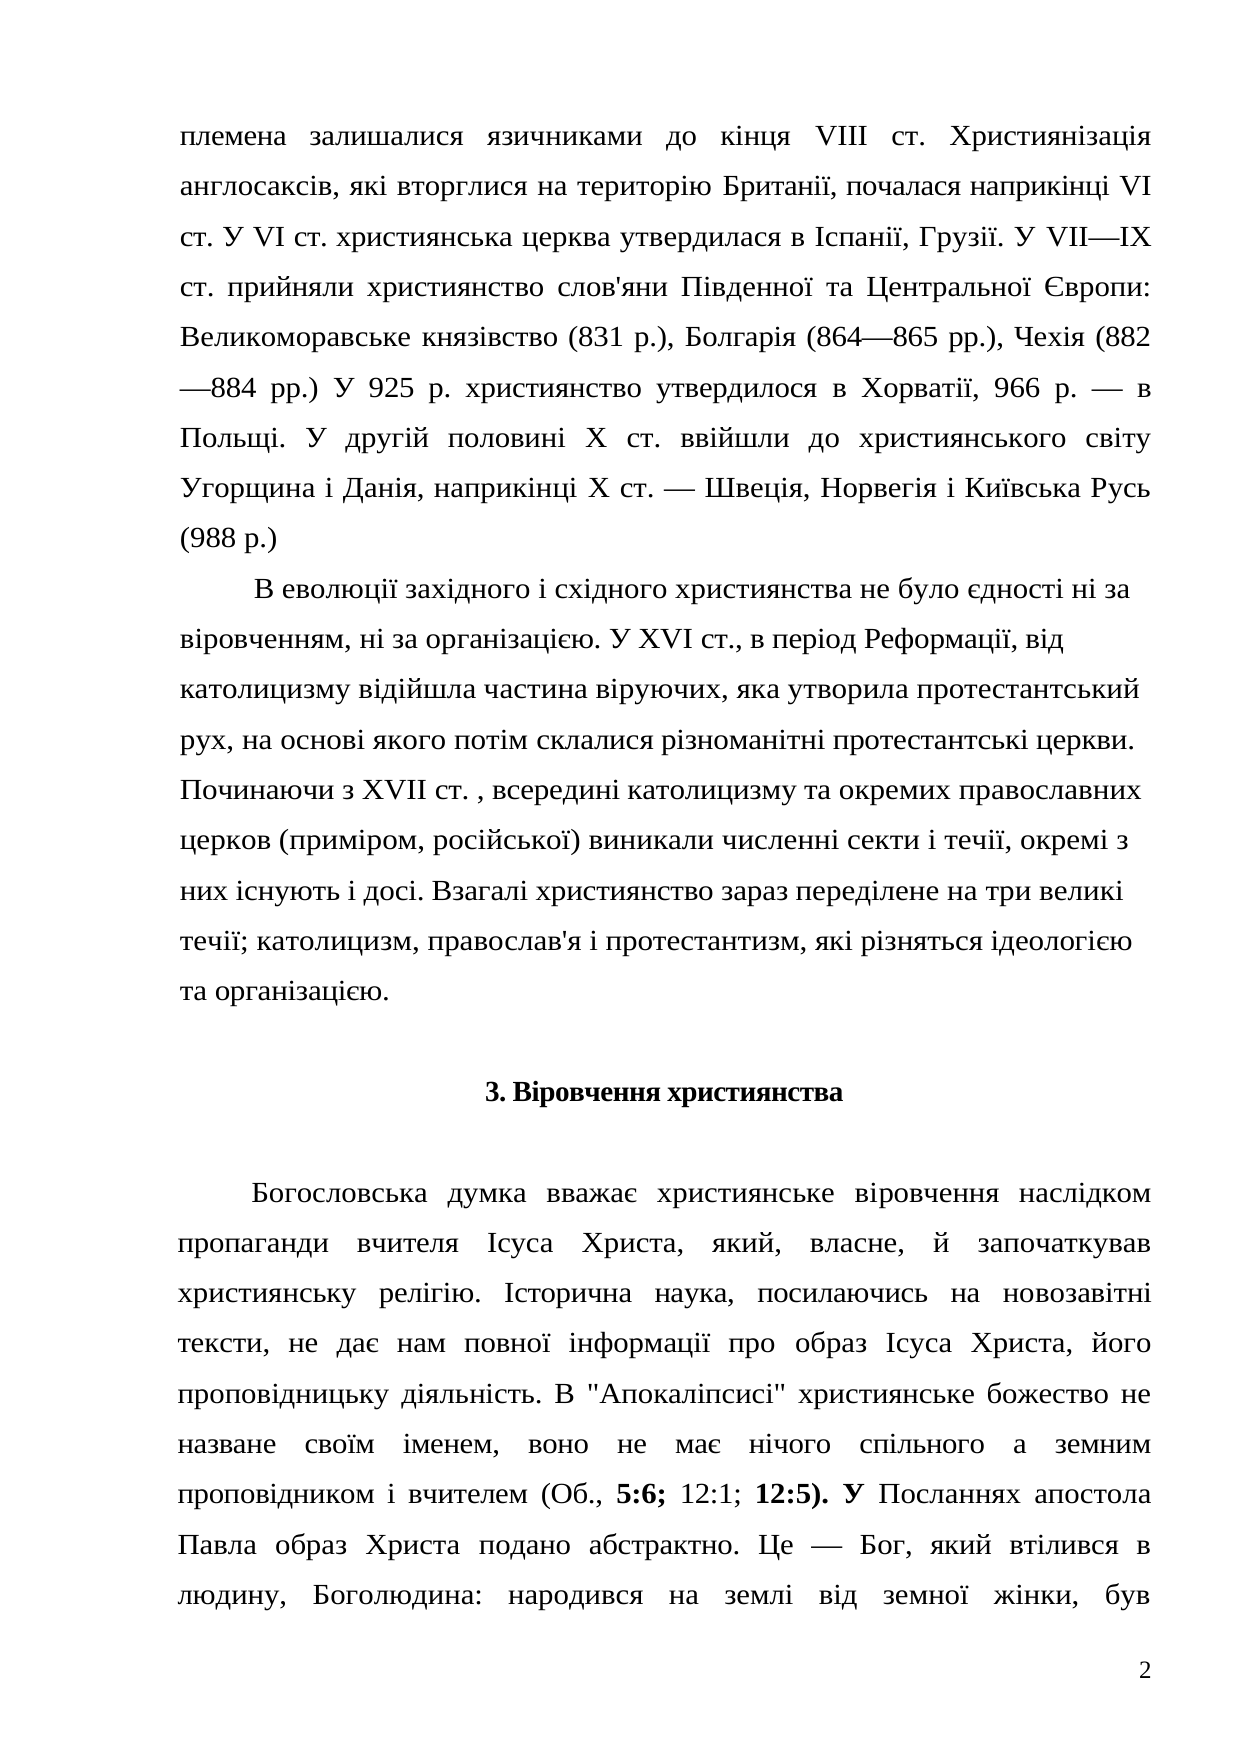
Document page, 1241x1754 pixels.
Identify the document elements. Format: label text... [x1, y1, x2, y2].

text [177, 1175, 1152, 1611]
text В еволюції західного і східного християнства не було єдності ні за віровченням, ні за організацією. У XVI ст., в період Реформації, від католицизму відійшла частина віруючих, яка утворила протестантський рух, на основі якого потім склалися різноманітні протестантські церкви. Починаючи з XVII ст. , всередині католицизму та окремих православних церков (приміром, російської) виникали численні секти і течії, окремі з них існують і досі. Взагалі християнство зараз переділене на три великі течії; католицизм, православ'я і протестантизм, які різняться ідеологією та організацією. [179, 571, 1152, 1007]
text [179, 118, 1152, 554]
subtitle 3. Віровчення християнства [177, 1074, 1152, 1108]
